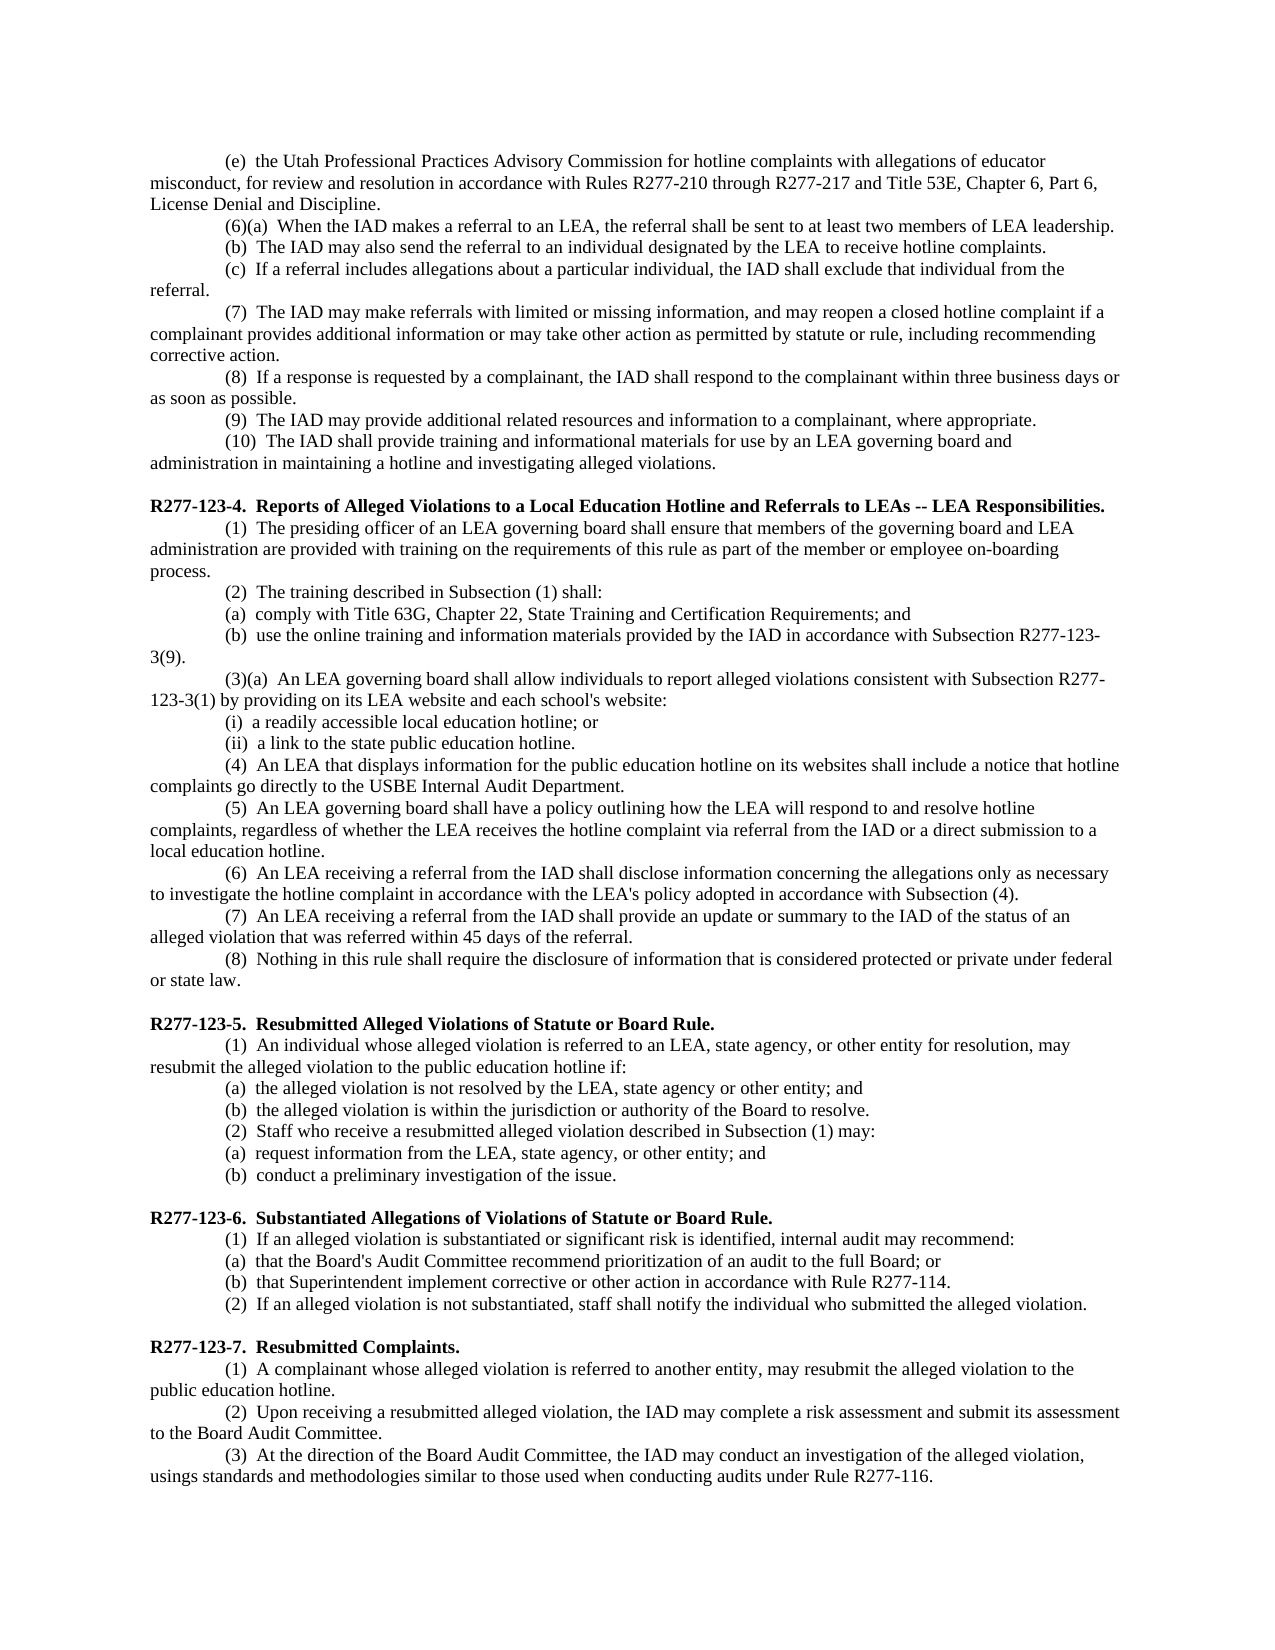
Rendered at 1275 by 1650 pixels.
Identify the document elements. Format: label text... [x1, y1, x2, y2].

text R277-123-5. Resubmitted Alleged Violations of Statute or Board Rule. [150, 1012, 1125, 1034]
text (2) Staff who receive a resubmitted alleged violation described in Subsection (1) may: [150, 1120, 1125, 1142]
text (8) Nothing in this rule shall require the disclosure of information that is considered protected or private under federal or state law. [150, 948, 1125, 991]
text (i) a readily accessible local education hotline; or [150, 711, 1125, 732]
text (10) The IAD shall provide training and informational materials for use by an LEA governing board and administration in maintaining a hotline and investigating alleged violations. [150, 430, 1125, 473]
text (c) If a referral includes allegations about a particular individual, the IAD shall exclude that individual from the referral. [150, 258, 1125, 301]
text (2) The training described in Subsection (1) shall: [150, 581, 1125, 603]
text (7) An LEA receiving a referral from the IAD shall provide an update or summary to the IAD of the status of an alleged violation that was referred within 45 days of the referral. [150, 905, 1125, 948]
text (3)(a) An LEA governing board shall allow individuals to report alleged violations consistent with Subsection R277-123-3(1) by providing on its LEA website and each school's website: [150, 667, 1125, 711]
text (a) the alleged violation is not resolved by the LEA, state agency or other entity; and [150, 1077, 1125, 1099]
text (b) The IAD may also send the referral to an individual designated by the LEA to receive hotline complaints. [150, 236, 1125, 258]
text (8) If a response is requested by a complainant, the IAD shall respond to the complainant within three business days or as soon as possible. [150, 366, 1125, 409]
text (1) If an alleged violation is substantiated or significant risk is identified, internal audit may recommend: [150, 1228, 1125, 1250]
text (a) that the Board's Audit Committee recommend prioritization of an audit to the full Board; or [150, 1250, 1125, 1271]
text (b) the alleged violation is within the jurisdiction or authority of the Board to resolve. [150, 1099, 1125, 1120]
text R277-123-6. Substantiated Allegations of Violations of Statute or Board Rule. [150, 1207, 1125, 1228]
text (1) A complainant whose alleged violation is referred to another entity, may resubmit the alleged violation to the public education hotline. [150, 1357, 1125, 1401]
text (3) At the direction of the Board Audit Committee, the IAD may conduct an investigation of the alleged violation, usings standards and methodologies similar to those used when conducting audits under Rule R277-116. [150, 1444, 1125, 1487]
text R277-123-7. Resubmitted Complaints. [150, 1336, 1125, 1357]
text (5) An LEA governing board shall have a policy outlining how the LEA will respond to and resolve hotline complaints, regardless of whether the LEA receives the hotline complaint via referral from the IAD or a direct submission to a local education hotline. [150, 797, 1125, 862]
text (9) The IAD may provide additional related resources and information to a complainant, where appropriate. [150, 409, 1125, 430]
text (a) comply with Title 63G, Chapter 22, State Training and Certification Requirements; and [150, 603, 1125, 624]
text (4) An LEA that displays information for the public education hotline on its websites shall include a notice that hotline complaints go directly to the USBE Internal Audit Department. [150, 754, 1125, 797]
text (b) conduct a preliminary investigation of the issue. [150, 1163, 1125, 1185]
text (2) Upon receiving a resubmitted alleged violation, the IAD may complete a risk assessment and submit its assessment to the Board Audit Committee. [150, 1401, 1125, 1444]
text R277-123-4. Reports of Alleged Violations to a Local Education Hotline and Referrals to LEAs -- LEA Responsibilities. [150, 495, 1125, 517]
text (e) the Utah Professional Practices Advisory Commission for hotline complaints with allegations of educator misconduct, for review and resolution in accordance with Rules R277-210 through R277-217 and Title 53E, Chapter 6, Part 6, License Denial and Discipline. [150, 150, 1125, 215]
text (6)(a) When the IAD makes a referral to an LEA, the referral shall be sent to at least two members of LEA leadership. [150, 215, 1125, 236]
text (2) If an alleged violation is not substantiated, staff shall notify the individual who submitted the alleged violation. [150, 1293, 1125, 1314]
text (ii) a link to the state public education hotline. [150, 732, 1125, 754]
text (1) The presiding officer of an LEA governing board shall ensure that members of the governing board and LEA administration are provided with training on the requirements of this rule as part of the member or employee on-boarding process. [150, 517, 1125, 581]
text (b) use the online training and information materials provided by the IAD in accordance with Subsection R277-123-3(9). [150, 624, 1125, 667]
text (7) The IAD may make referrals with limited or missing information, and may reopen a closed hotline complaint if a complainant provides additional information or may take other action as permitted by statute or rule, including recommending corrective action. [150, 301, 1125, 366]
text (b) that Superintendent implement corrective or other action in accordance with Rule R277-114. [150, 1271, 1125, 1293]
text (1) An individual whose alleged violation is referred to an LEA, state agency, or other entity for resolution, may resubmit the alleged violation to the public education hotline if: [150, 1034, 1125, 1077]
text (6) An LEA receiving a referral from the IAD shall disclose information concerning the allegations only as necessary to investigate the hotline complaint in accordance with the LEA's policy adopted in accordance with Subsection (4). [150, 862, 1125, 905]
text (a) request information from the LEA, state agency, or other entity; and [150, 1142, 1125, 1163]
